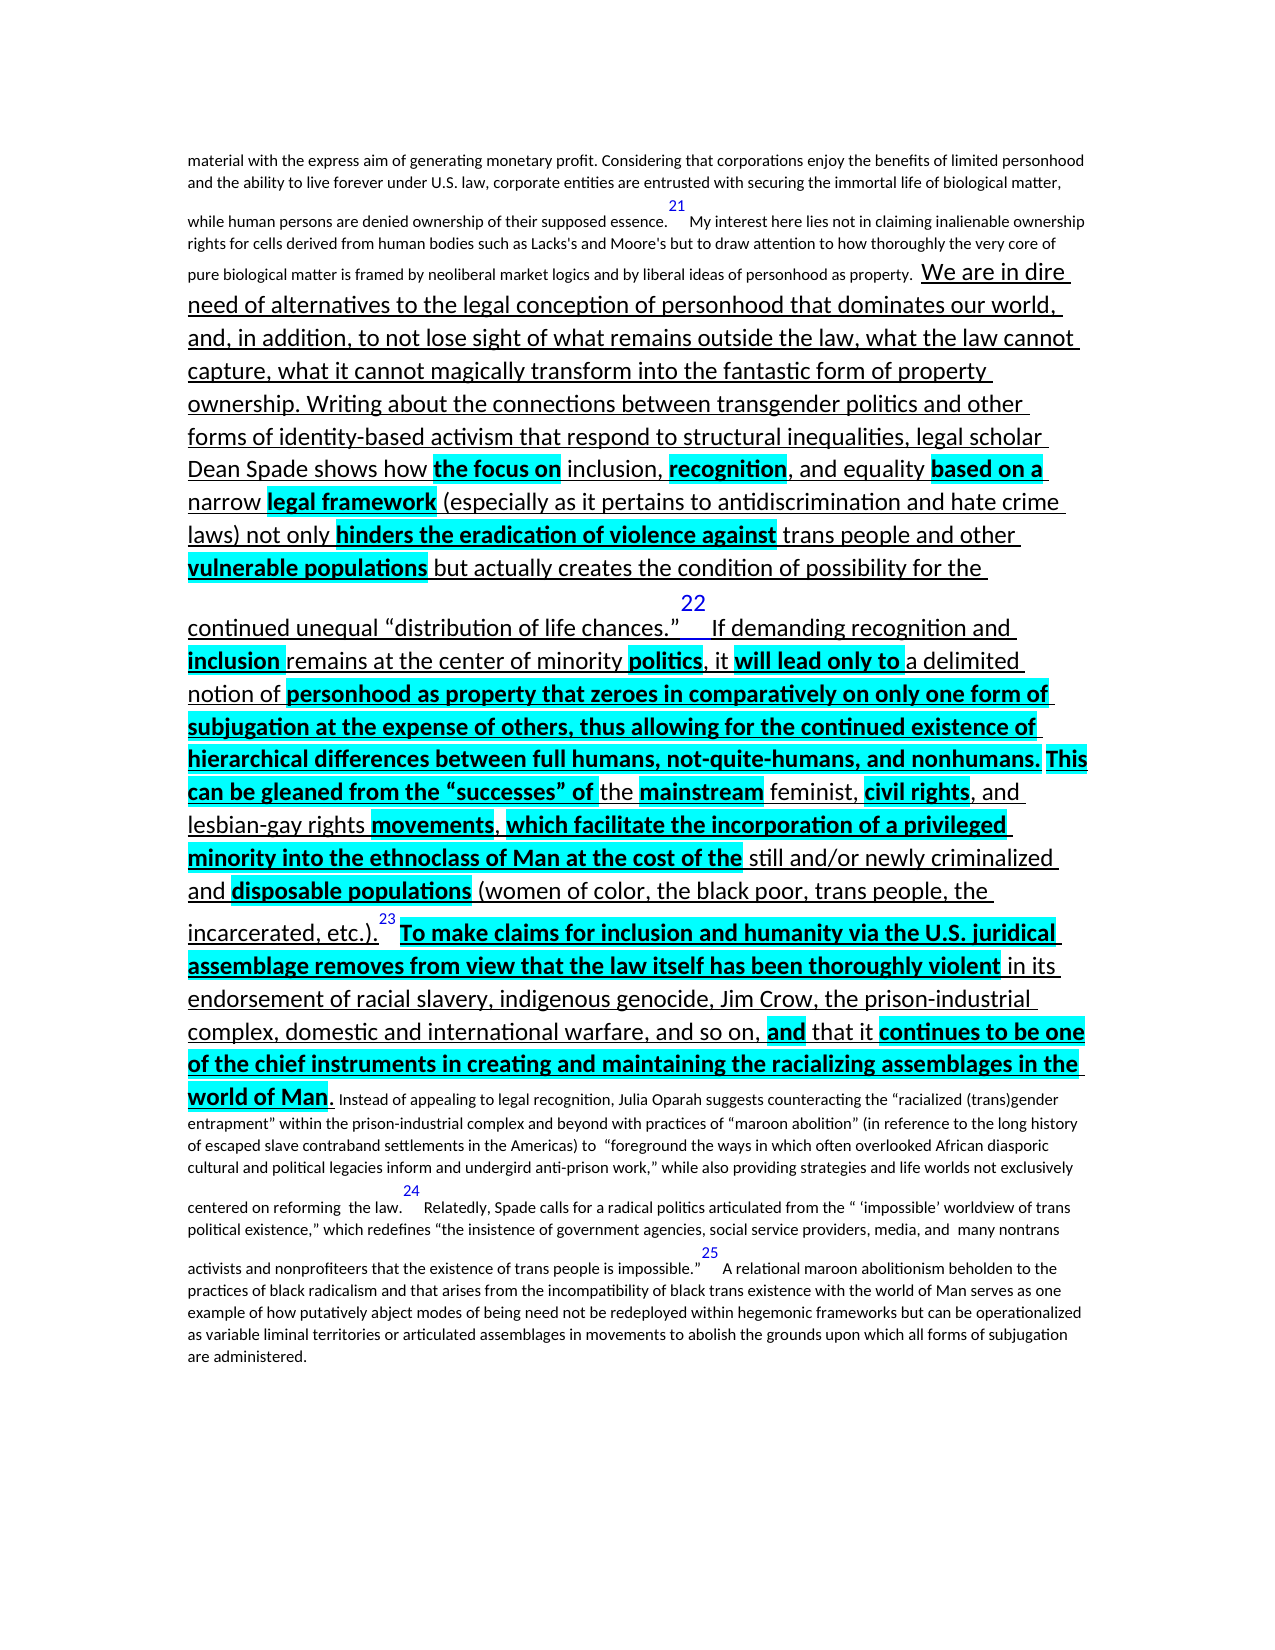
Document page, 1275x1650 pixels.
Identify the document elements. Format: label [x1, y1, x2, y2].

text [187, 150, 1087, 1366]
